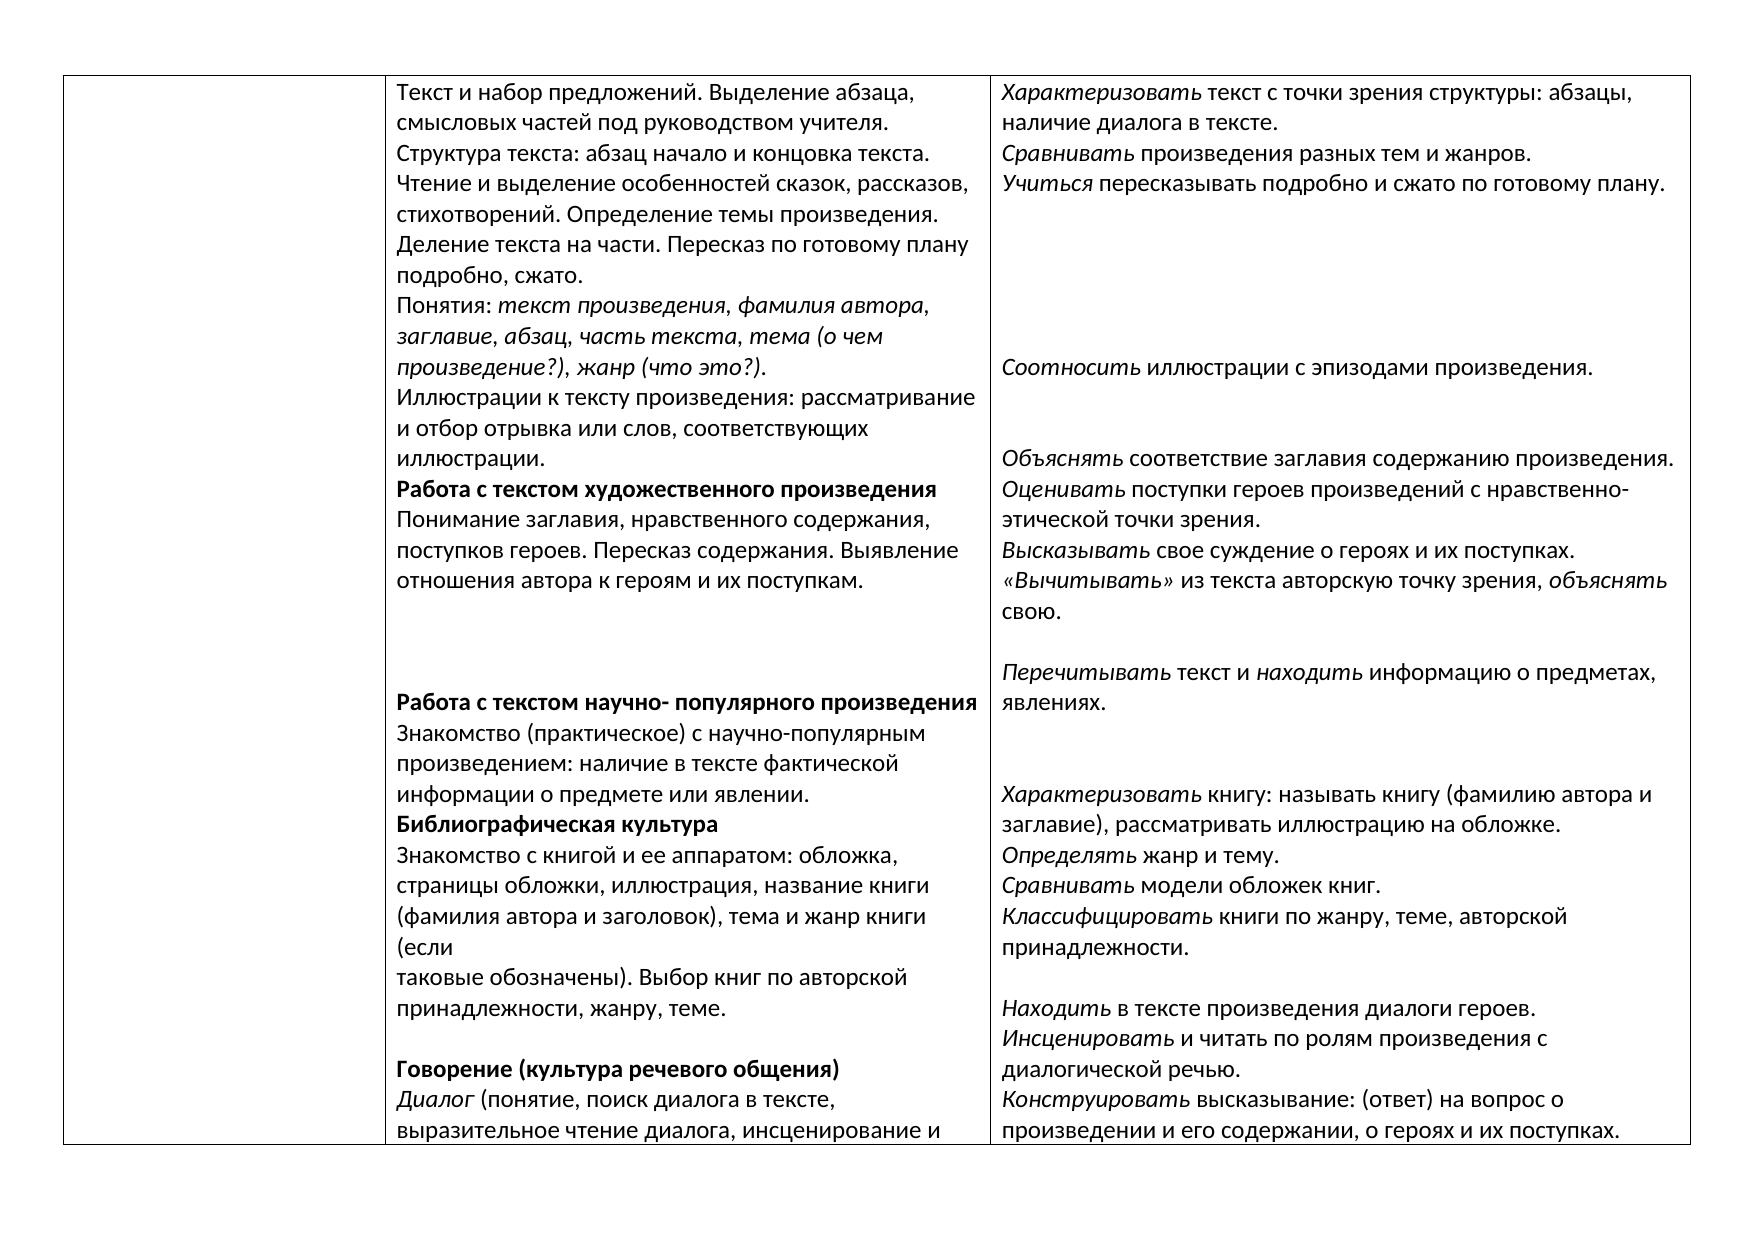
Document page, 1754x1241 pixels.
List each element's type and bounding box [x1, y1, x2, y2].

table_cell [991, 76, 1690, 1144]
table_cell [386, 76, 990, 1144]
table_cell [64, 76, 385, 1144]
